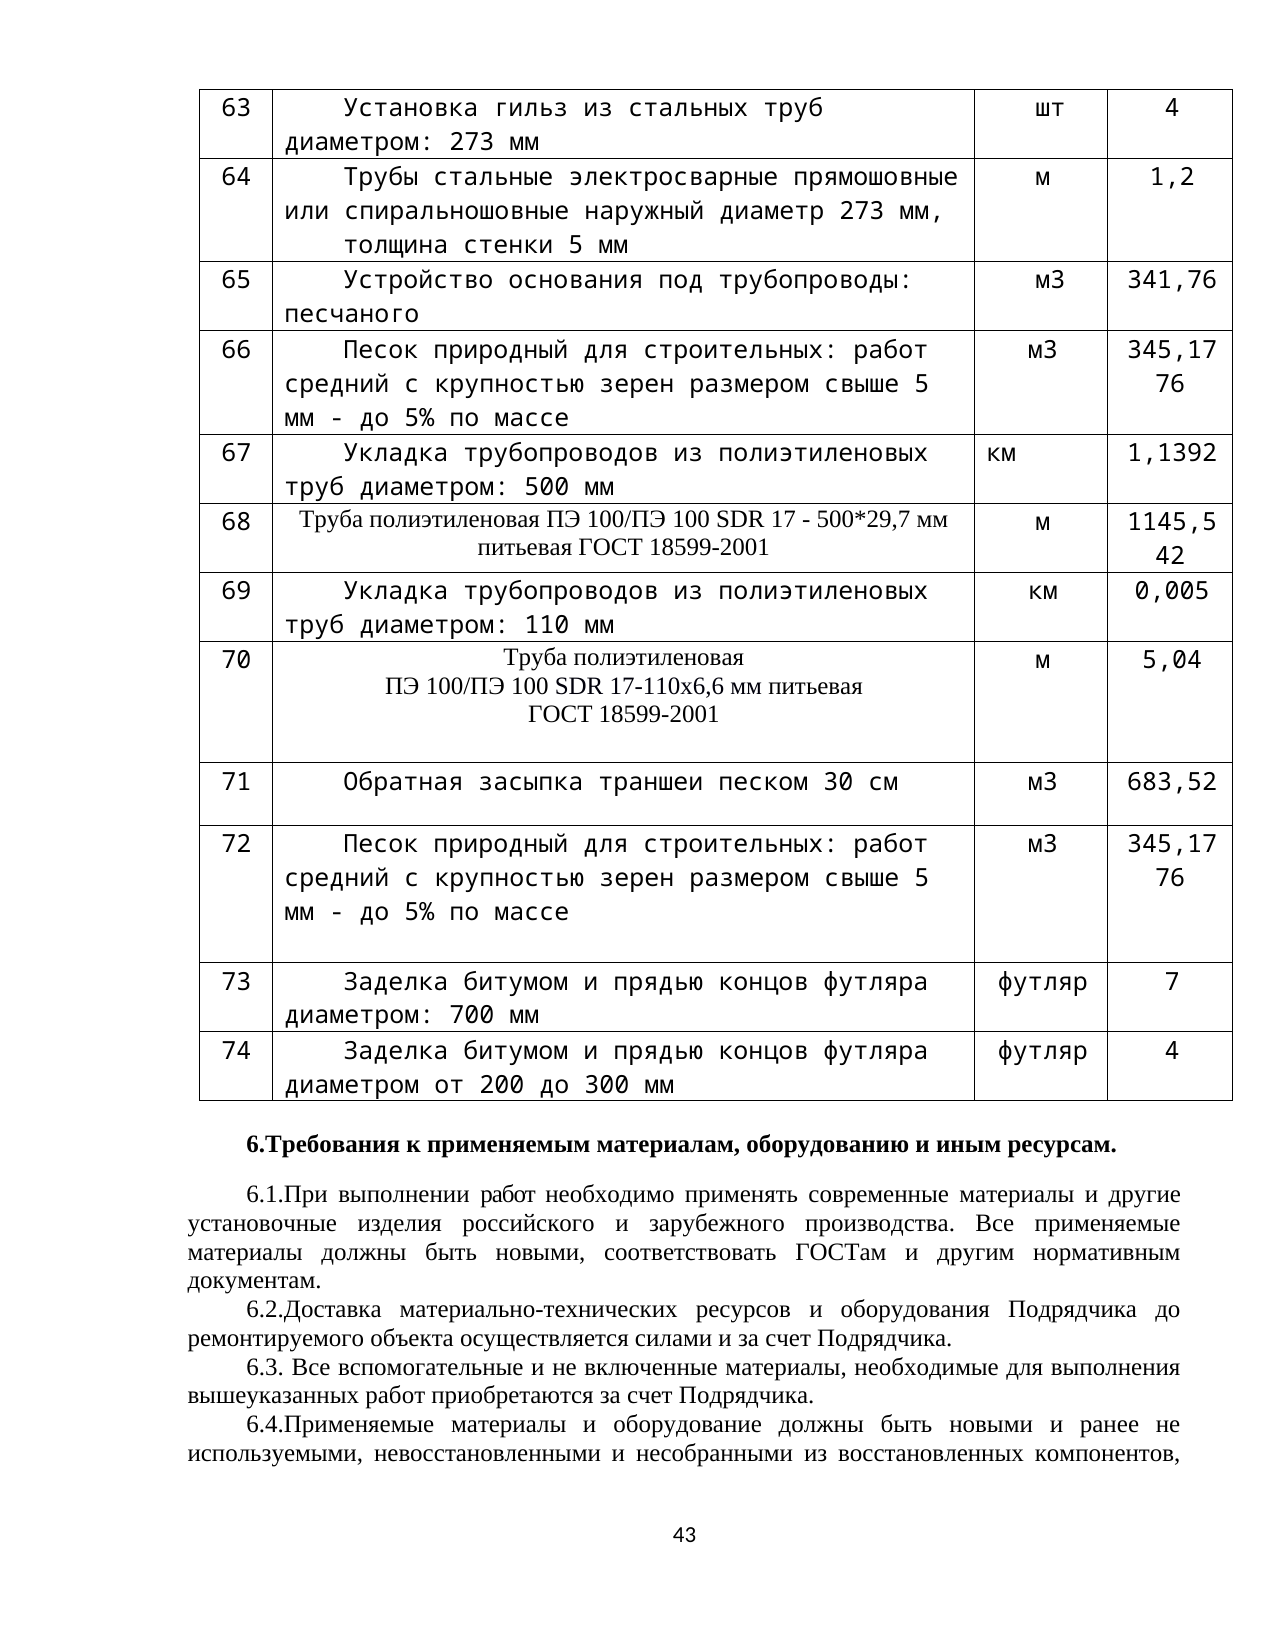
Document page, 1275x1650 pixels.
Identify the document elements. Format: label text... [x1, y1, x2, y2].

text 6.1.При выполнении работ необходимо применять современные материалы и другие установочные изделия российского и зарубежного производства. Все применяемые материалы должны быть новыми, соответствовать ГОСТам и другим нормативным документам. [187, 1179, 1181, 1294]
table_cell 341,76 [1108, 262, 1232, 330]
table_cell 74 [200, 1032, 272, 1100]
table_cell футляр [975, 1032, 1107, 1100]
text 6.2.Доставка материально-технических ресурсов и оборудования Подрядчика до ремонтируемого объекта осуществляется силами и за счет Подрядчика. [187, 1294, 1181, 1352]
table_cell шт [975, 90, 1107, 158]
table_cell Труба полиэтиленовая ПЭ 100/ПЭ 100 SDR 17-110х6,6 мм питьевая ГОСТ 18599-2001 [273, 642, 974, 762]
table_cell м [975, 504, 1107, 572]
table_cell м3 [975, 262, 1107, 330]
table_cell 1,2 [1108, 159, 1232, 261]
table_cell 69 [200, 573, 272, 641]
table_cell 66 [200, 331, 272, 433]
table_cell 5,04 [1108, 642, 1232, 762]
table_cell 7 [1108, 963, 1232, 1031]
table_cell 1,1392 [1108, 435, 1232, 503]
table_cell км [975, 573, 1107, 641]
table_cell 345,1776 [1108, 331, 1232, 433]
table_cell 65 [200, 262, 272, 330]
table_cell м3 [975, 763, 1107, 825]
table_cell Песок природный для строительных: работ средний с крупностью зерен размером свыше 5 мм - до 5% по массе [273, 331, 974, 433]
table_cell Установка гильз из стальных труб диаметром: 273 мм [273, 90, 974, 158]
table_cell 0,005 [1108, 573, 1232, 641]
table_cell м [975, 642, 1107, 762]
table_cell м3 [975, 826, 1107, 962]
table_cell 73 [200, 963, 272, 1031]
table_cell 64 [200, 159, 272, 261]
table_cell Песок природный для строительных: работ средний с крупностью зерен размером свыше 5 мм - до 5% по массе [273, 826, 974, 962]
table_cell Трубы стальные электросварные прямошовные или спиральношовные наружный диаметр 273 мм, толщина стенки 5 мм [273, 159, 974, 261]
table_cell Заделка битумом и прядью концов футляра диаметром от 200 до 300 мм [273, 1032, 974, 1100]
table_cell Устройство основания под трубопроводы: песчаного [273, 262, 974, 330]
table_cell 71 [200, 763, 272, 825]
table_cell 70 [200, 642, 272, 762]
table_cell 63 [200, 90, 272, 158]
table_cell 683,52 [1108, 763, 1232, 825]
table_cell 4 [1108, 1032, 1232, 1100]
table_cell 67 [200, 435, 272, 503]
table_cell 72 [200, 826, 272, 962]
table_cell футляр [975, 963, 1107, 1031]
table_cell Укладка трубопроводов из полиэтиленовых труб диаметром: 500 мм [273, 435, 974, 503]
text 6.3. Все вспомогательные и не включенные материалы, необходимые для выполнения вышеуказанных работ приобретаются за счет Подрядчика. [187, 1352, 1181, 1409]
table_cell Укладка трубопроводов из полиэтиленовых труб диаметром: 110 мм [273, 573, 974, 641]
table_cell м3 [975, 331, 1107, 433]
table_cell Труба полиэтиленовая ПЭ 100/ПЭ 100 SDR 17 - 500*29,7 мм питьевая ГОСТ 18599-2001 [273, 504, 974, 572]
table_cell 68 [200, 504, 272, 572]
table_cell 4 [1108, 90, 1232, 158]
table_cell Заделка битумом и прядью концов футляра диаметром: 700 мм [273, 963, 974, 1031]
table_cell Обратная засыпка траншеи песком 30 см [273, 763, 974, 825]
table_cell км [975, 435, 1107, 503]
table_cell 1145,542 [1108, 504, 1232, 572]
table_cell м [975, 159, 1107, 261]
table_cell 345,1776 [1108, 826, 1232, 962]
text 6.Требования к применяемым материалам, оборудованию и иным ресурсам. [187, 1129, 1181, 1158]
